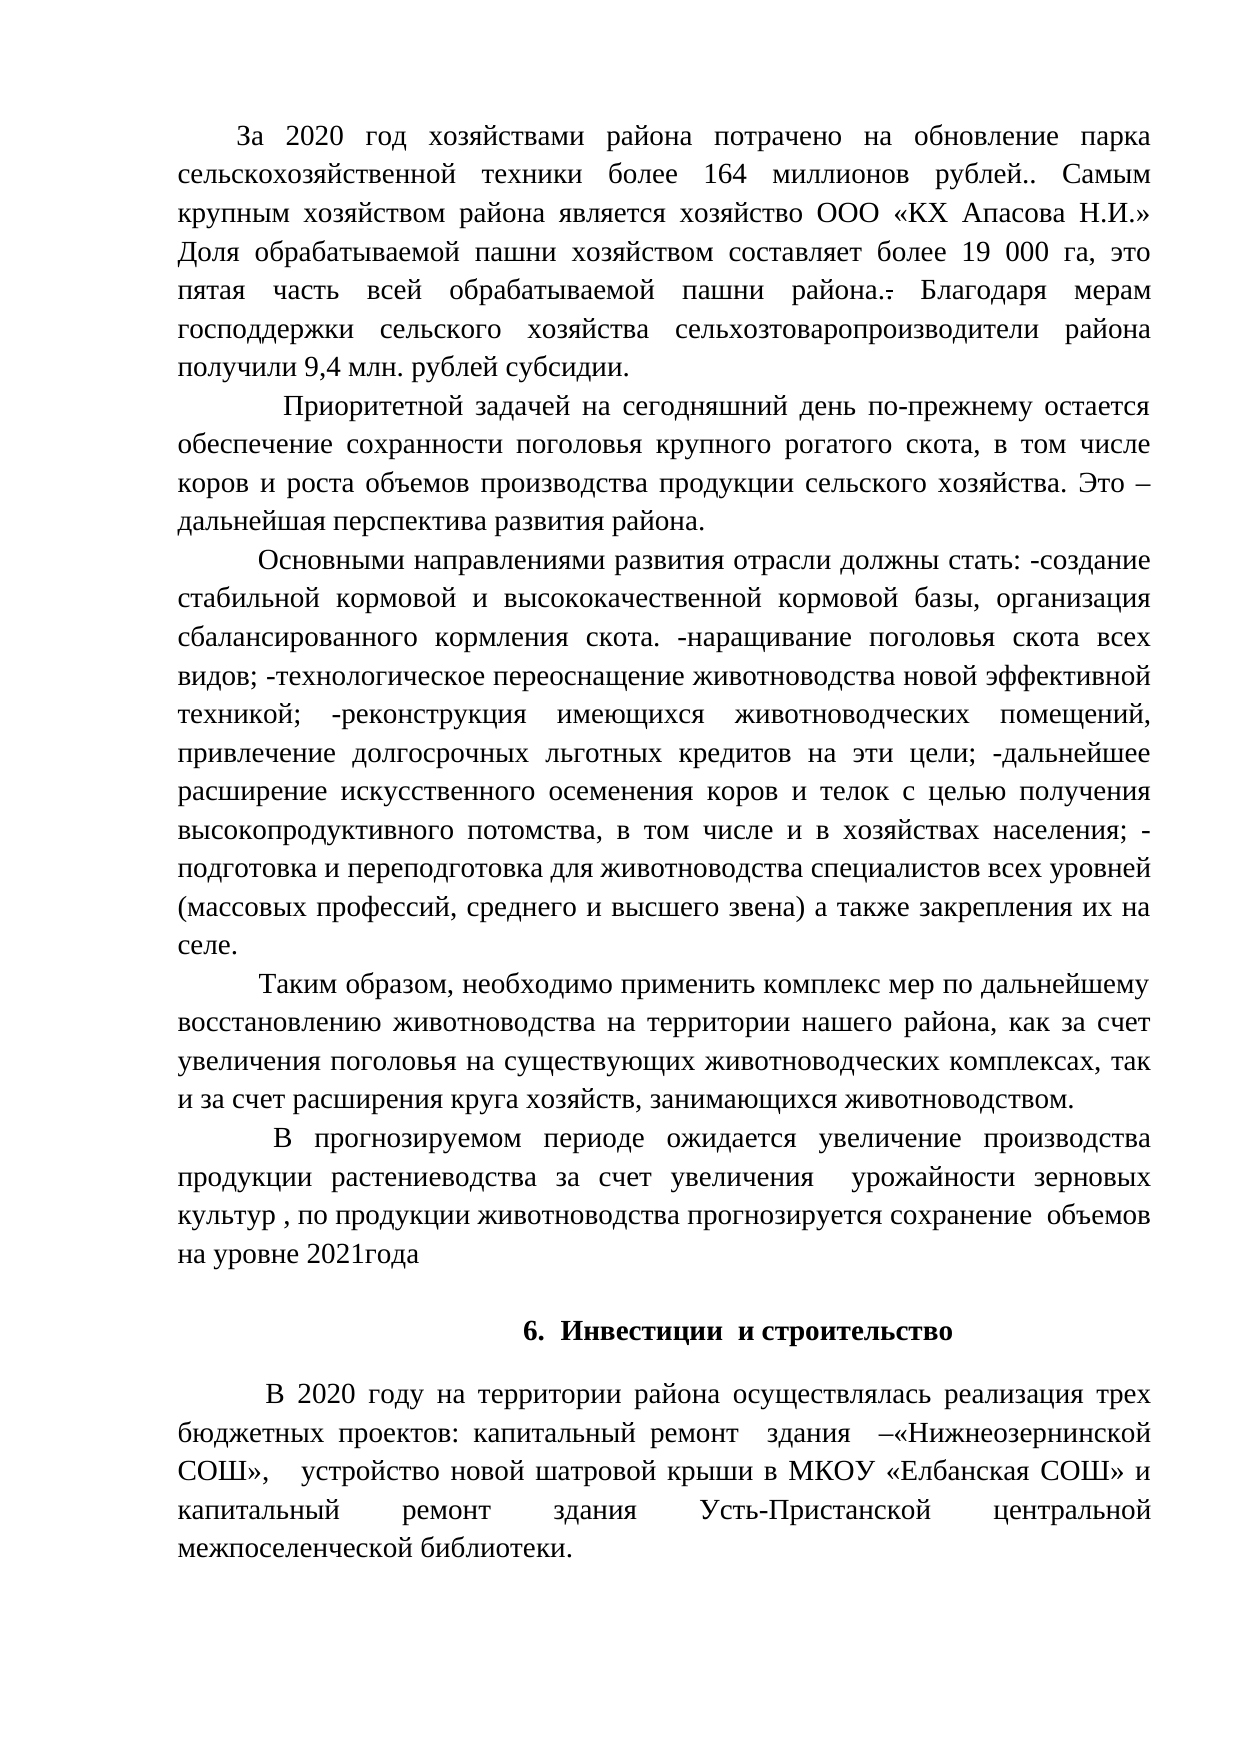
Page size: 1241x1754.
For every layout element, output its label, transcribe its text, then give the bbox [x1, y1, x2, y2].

list Инвестиции и строительство [324, 1313, 1152, 1346]
text Таким образом, необходимо применить комплекс мер по дальнейшему восстановлению животноводства на территории нашего района, как за счет увеличения поголовья на существующих животноводческих комплексах, так и за счет расширения круга хозяйств, занимающихся животноводством. [177, 966, 1152, 1115]
text Основными направлениями развития отрасли должны стать: -создание стабильной кормовой и высококачественной кормовой базы, организация сбалансированного кормления скота. -наращивание поголовья скота всех видов; -технологическое переоснащение животноводства новой эффективной техникой; -реконструкция имеющихся животноводческих помещений, привлечение долгосрочных льготных кредитов на эти цели; -дальнейшее расширение искусственного осеменения коров и телок с целью получения высокопродуктивного потомства, в том числе и в хозяйствах населения; -подготовка и переподготовка для животноводства специалистов всех уровней (массовых профессий, среднего и высшего звена) а также закрепления их на селе. [177, 542, 1152, 961]
text Приоритетной задачей на сегодняшний день по-прежнему остается обеспечение сохранности поголовья крупного рогатого скота, в том числе коров и роста объемов производства продукции сельского хозяйства. Это – дальнейшая перспектива развития района. [177, 388, 1152, 537]
text За 2020 год хозяйствами района потрачено на обновление парка сельскохозяйственной техники более 164 миллионов рублей.. Самым крупным хозяйством района является хозяйство ООО «КХ Апасова Н.И.» Доля обрабатываемой пашни хозяйством составляет более 19 000 га, это пятая часть всей обрабатываемой пашни района.. Благодаря мерам господдержки сельского хозяйства сельхозтоваропроизводители района получили 9,4 млн. рублей субсидии. [177, 118, 1152, 383]
text В 2020 году на территории района осуществлялась реализация трех бюджетных проектов: капитальный ремонт здания –«Нижнеозернинской СОШ», устройство новой шатровой крыши в МКОУ «Елбанская СОШ» и капитальный ремонт здания Усть-Пристанской центральной межпоселенческой библиотеки. [177, 1376, 1152, 1564]
text В прогнозируемом периоде ожидается увеличение производства продукции растениеводства за счет увеличения урожайности зерновых культур , по продукции животноводства прогнозируется сохранение объемов на уровне 2021года [177, 1120, 1152, 1269]
